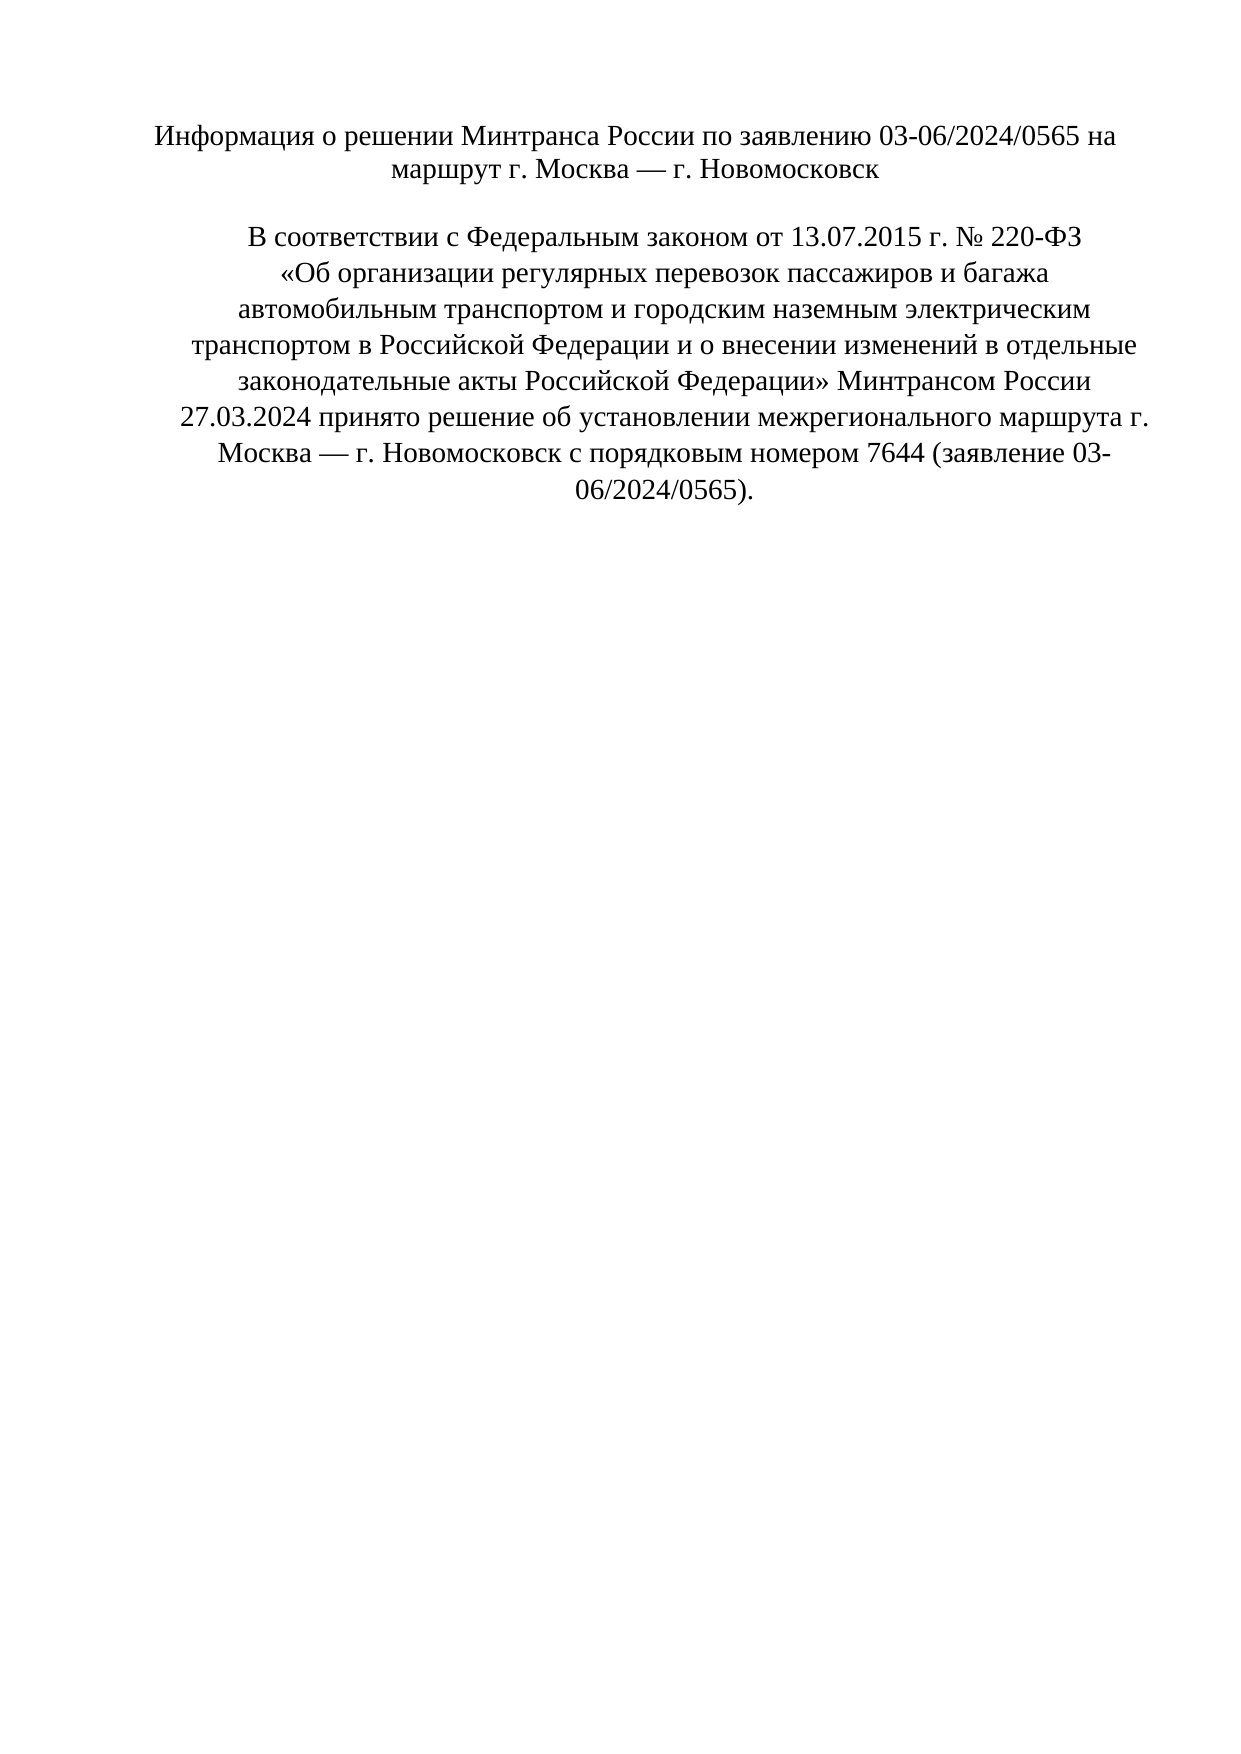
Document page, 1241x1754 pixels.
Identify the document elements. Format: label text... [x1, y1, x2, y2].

text В соответствии с Федеральным законом от 13.07.2015 г. № 220-ФЗ «Об организации регулярных перевозок пассажиров и багажа автомобильным транспортом и городским наземным электрическим транспортом в Российской Федерации и о внесении изменений в отдельные законодательные акты Российской Федерации» Минтрансом России 27.03.2024 принято решение об установлении межрегионального маршрута г. Москва — г. Новомосковск с порядковым номером 7644 (заявление 03-06/2024/0565). [177, 219, 1152, 505]
text Информация о решении Минтранса России по заявлению 03-06/2024/0565 на маршрут г. Москва — г. Новомосковск [118, 118, 1152, 185]
